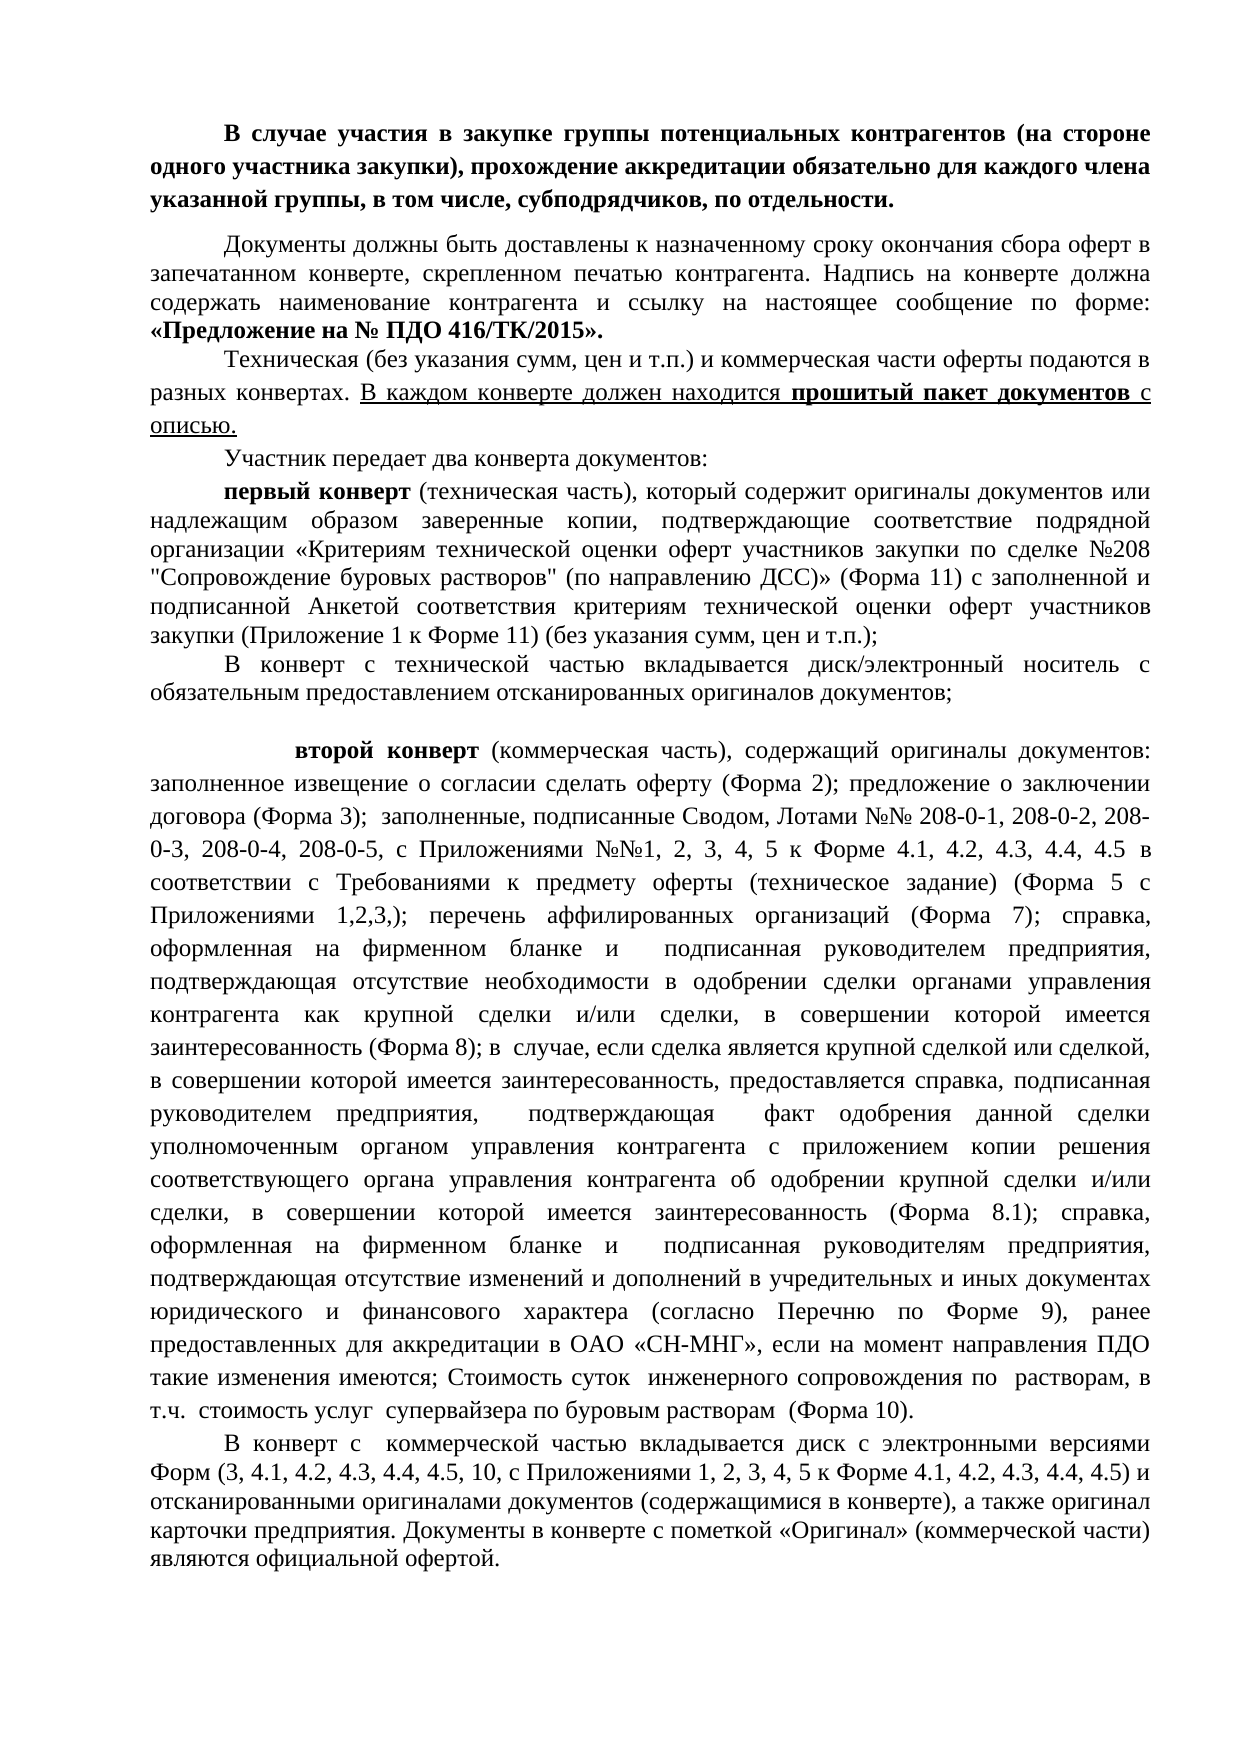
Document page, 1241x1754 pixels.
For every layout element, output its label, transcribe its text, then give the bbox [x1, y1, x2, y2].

text второй конверт (коммерческая часть), содержащий оригиналы документов: заполненное извещение о согласии сделать оферту (Форма 2); предложение о заключении договора (Форма 3); заполненные, подписанные Сводом, Лотами №№ 208-0-1, 208-0-2, 208-0-3, 208-0-4, 208-0-5, с Приложениями №№1, 2, 3, 4, 5 к Форме 4.1, 4.2, 4.3, 4.4, 4.5 в соответствии с Требованиями к предмету оферты (техническое задание) (Форма 5 с Приложениями 1,2,3,); перечень аффилированных организаций (Форма 7); справка, оформленная на фирменном бланке и подписанная руководителем предприятия, подтверждающая отсутствие необходимости в одобрении сделки органами управления контрагента как крупной сделки и/или сделки, в совершении которой имеется заинтересованность (Форма 8); в случае, если сделка является крупной сделкой или сделкой, в совершении которой имеется заинтересованность, предоставляется справка, подписанная руководителем предприятия, подтверждающая факт одобрения данной сделки уполномоченным органом управления контрагента с приложением копии решения соответствующего органа управления контрагента об одобрении крупной сделки и/или сделки, в совершении которой имеется заинтересованность (Форма 8.1); справка, оформленная на фирменном бланке и подписанная руководителям предприятия, подтверждающая отсутствие изменений и дополнений в учредительных и иных документах юридического и финансового характера (согласно Перечню по Форме 9), ранее предоставленных для аккредитации в ОАО «СН-МНГ», если на момент направления ПДО такие изменения имеются; Стоимость суток инженерного сопровождения по растворам, в т.ч. стоимость услуг супервайзера по буровым растворам (Форма 10). [150, 735, 1152, 1424]
text Участник передает два конверта документов: [150, 443, 1152, 472]
text Документы должны быть доставлены к назначенному сроку окончания сбора оферт в запечатанном конверте, скрепленном печатью контрагента. Надпись на конверте должна содержать наименование контрагента и ссылку на настоящее сообщение по форме: «Предложение на № ПДО 416/ТК/2015». [150, 229, 1152, 344]
text первый конверт (техническая часть), который содержит оригиналы документов или надлежащим образом заверенные копии, подтверждающие соответствие подрядной организации «Критериям технической оценки оферт участников закупки по сделке №208 "Сопровождение буровых растворов" (по направлению ДСС)» (Форма 11) с заполненной и подписанной Анкетой соответствия критериям технической оценки оферт участников закупки (Приложение 1 к Форме 11) (без указания сумм, цен и т.п.); [150, 476, 1152, 649]
text В случае участия в закупке группы потенциальных контрагентов (на стороне одного участника закупки), прохождение аккредитации обязательно для каждого члена указанной группы, в том числе, субподрядчиков, по отдельности. [150, 118, 1152, 213]
text В конверт с технической частью вкладывается диск/электронный носитель с обязательным предоставлением отсканированных оригиналов документов; [150, 649, 1152, 706]
text В конверт с коммерческой частью вкладывается диск с электронными версиями Форм (3, 4.1, 4.2, 4.3, 4.4, 4.5, 10, с Приложениями 1, 2, 3, 4, 5 к Форме 4.1, 4.2, 4.3, 4.4, 4.5) и отсканированными оригиналами документов (содержащимися в конверте), а также оригинал карточки предприятия. Документы в конверте с пометкой «Оригинал» (коммерческой части) являются официальной офертой. [150, 1428, 1152, 1572]
text Техническая (без указания сумм, цен и т.п.) и коммерческая части оферты подаются в разных конвертах. В каждом конверте должен находится прошитый пакет документов с описью. [150, 344, 1152, 439]
